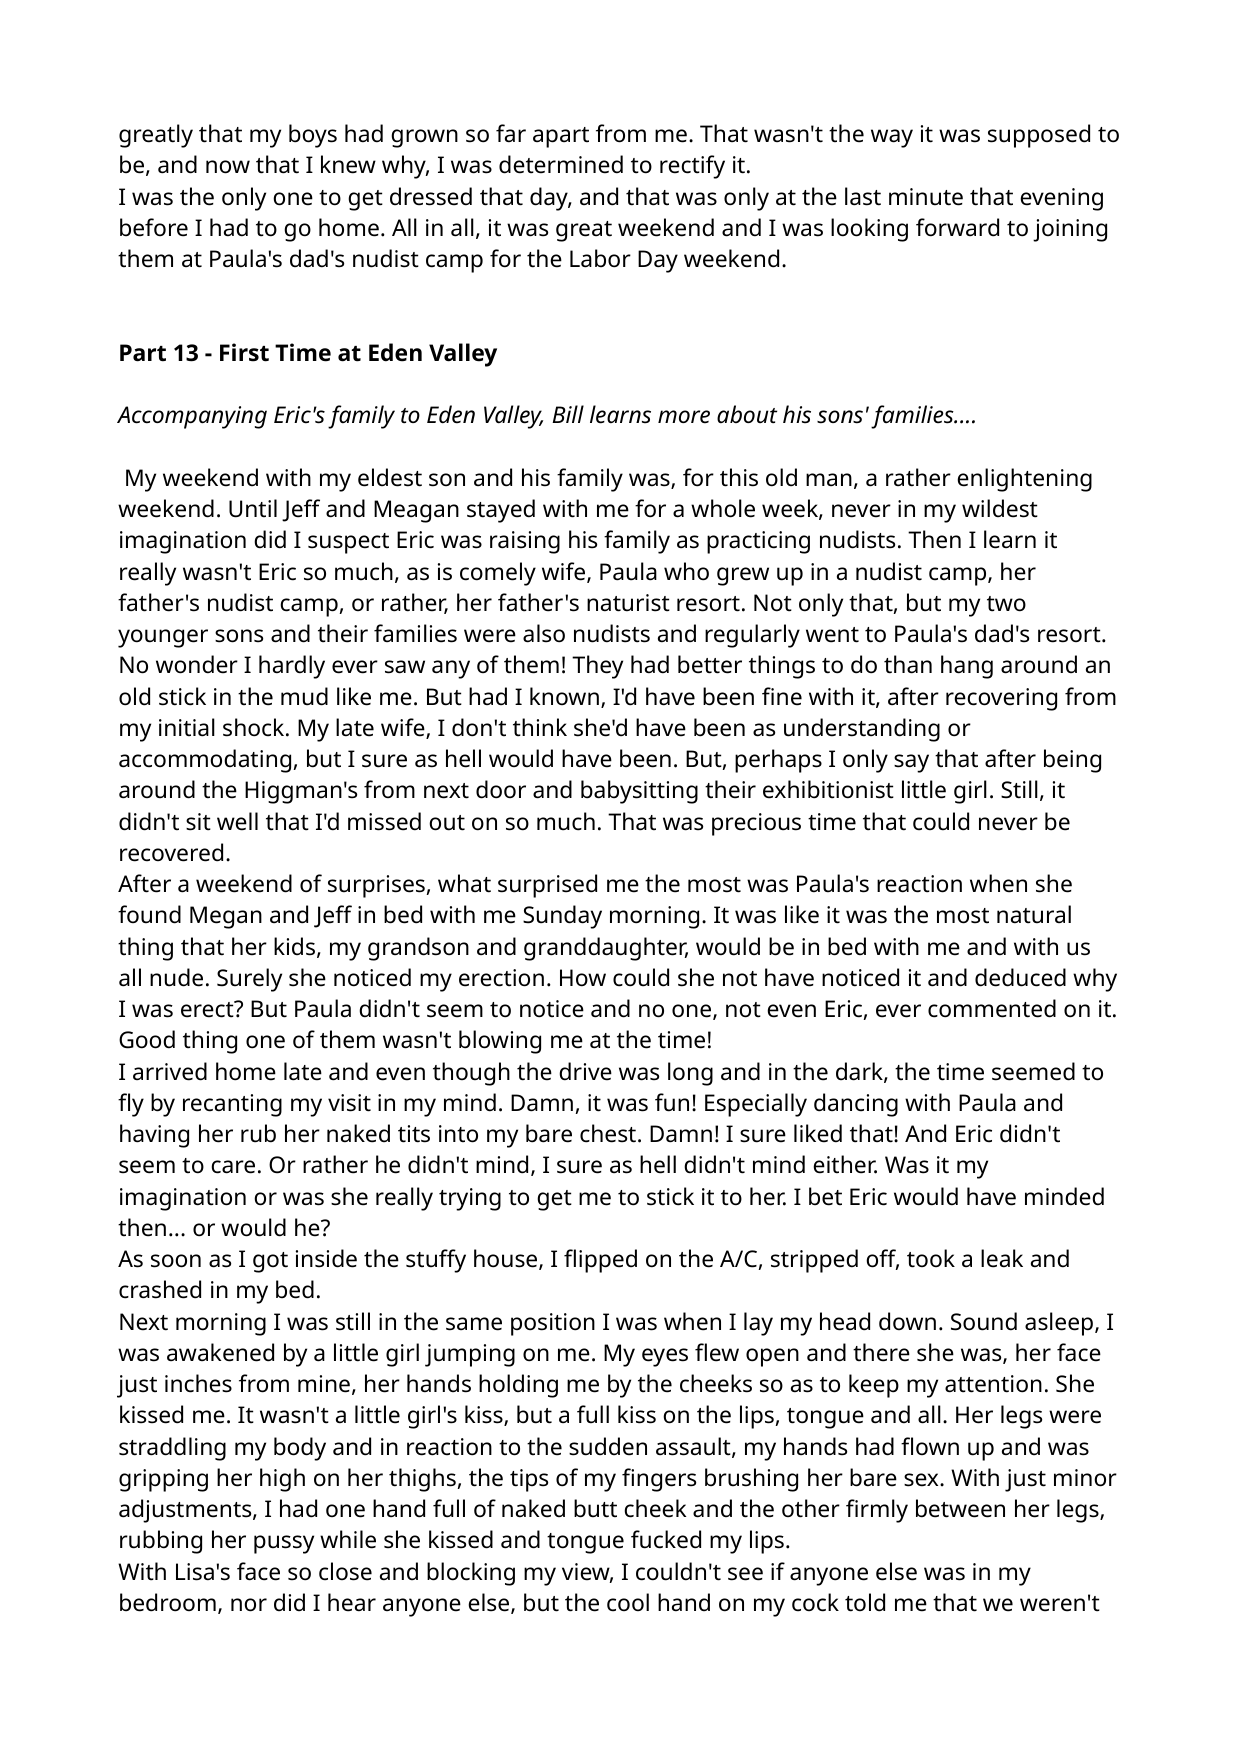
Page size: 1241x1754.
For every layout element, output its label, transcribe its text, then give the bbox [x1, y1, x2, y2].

text Part 13 - First Time at Eden Valley [118, 337, 1122, 368]
text No wonder I hardly ever saw any of them! They had better things to do than hang around an old stick in the mud like me. But had I known, I'd have been fine with it, after recovering from my initial shock. My late wife, I don't think she'd have been as understanding or accommodating, but I sure as hell would have been. But, perhaps I only say that after being around the Higgman's from next door and babysitting their exhibitionist little girl. Still, it didn't sit well that I'd missed out on so much. That was precious time that could never be recovered. [118, 649, 1122, 868]
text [118, 1556, 1122, 1618]
text My weekend with my eldest son and his family was, for this old man, a rather enlightening weekend. Until Jeff and Meagan stayed with me for a whole week, never in my wildest imagination did I suspect Eric was raising his family as practicing nudists. Then I learn it really wasn't Eric so much, as is comely wife, Paula who grew up in a nudist camp, her father's nudist camp, or rather, her father's naturist resort. Not only that, but my two younger sons and their families were also nudists and regularly went to Paula's dad's resort. [118, 462, 1122, 649]
text I was the only one to get dressed that day, and that was only at the last minute that evening before I had to go home. All in all, it was great weekend and I was looking forward to joining them at Paula's dad's nudist camp for the Labor Day weekend. [118, 181, 1122, 274]
text After a weekend of surprises, what surprised me the most was Paula's reaction when she found Megan and Jeff in bed with me Sunday morning. It was like it was the most natural thing that her kids, my grandson and granddaughter, would be in bed with me and with us all nude. Surely she noticed my erection. How could she not have noticed it and deduced why I was erect? But Paula didn't seem to notice and no one, not even Eric, ever commented on it. Good thing one of them wasn't blowing me at the time! [118, 868, 1122, 1056]
text As soon as I got inside the stuffy house, I flipped on the A/C, stripped off, took a leak and crashed in my bed. [118, 1243, 1122, 1306]
text I arrived home late and even though the drive was long and in the dark, the time seemed to fly by recanting my visit in my mind. Damn, it was fun! Especially dancing with Paula and having her rub her naked tits into my bare chest. Damn! I sure liked that! And Eric didn't seem to care. Or rather he didn't mind, I sure as hell didn't mind either. Was it my imagination or was she really trying to get me to stick it to her. I bet Eric would have minded then... or would he? [118, 1056, 1122, 1243]
text Accompanying Eric's family to Eden Valley, Bill learns more about his sons' families.... [118, 399, 1122, 431]
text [118, 118, 1122, 181]
text Next morning I was still in the same position I was when I lay my head down. Sound asleep, I was awakened by a little girl jumping on me. My eyes flew open and there she was, her face just inches from mine, her hands holding me by the cheeks so as to keep my attention. She kissed me. It wasn't a little girl's kiss, but a full kiss on the lips, tongue and all. Her legs were straddling my body and in reaction to the sudden assault, my hands had flown up and was gripping her high on her thighs, the tips of my fingers brushing her bare sex. With just minor adjustments, I had one hand full of naked butt cheek and the other firmly between her legs, rubbing her pussy while she kissed and tongue fucked my lips. [118, 1306, 1122, 1556]
